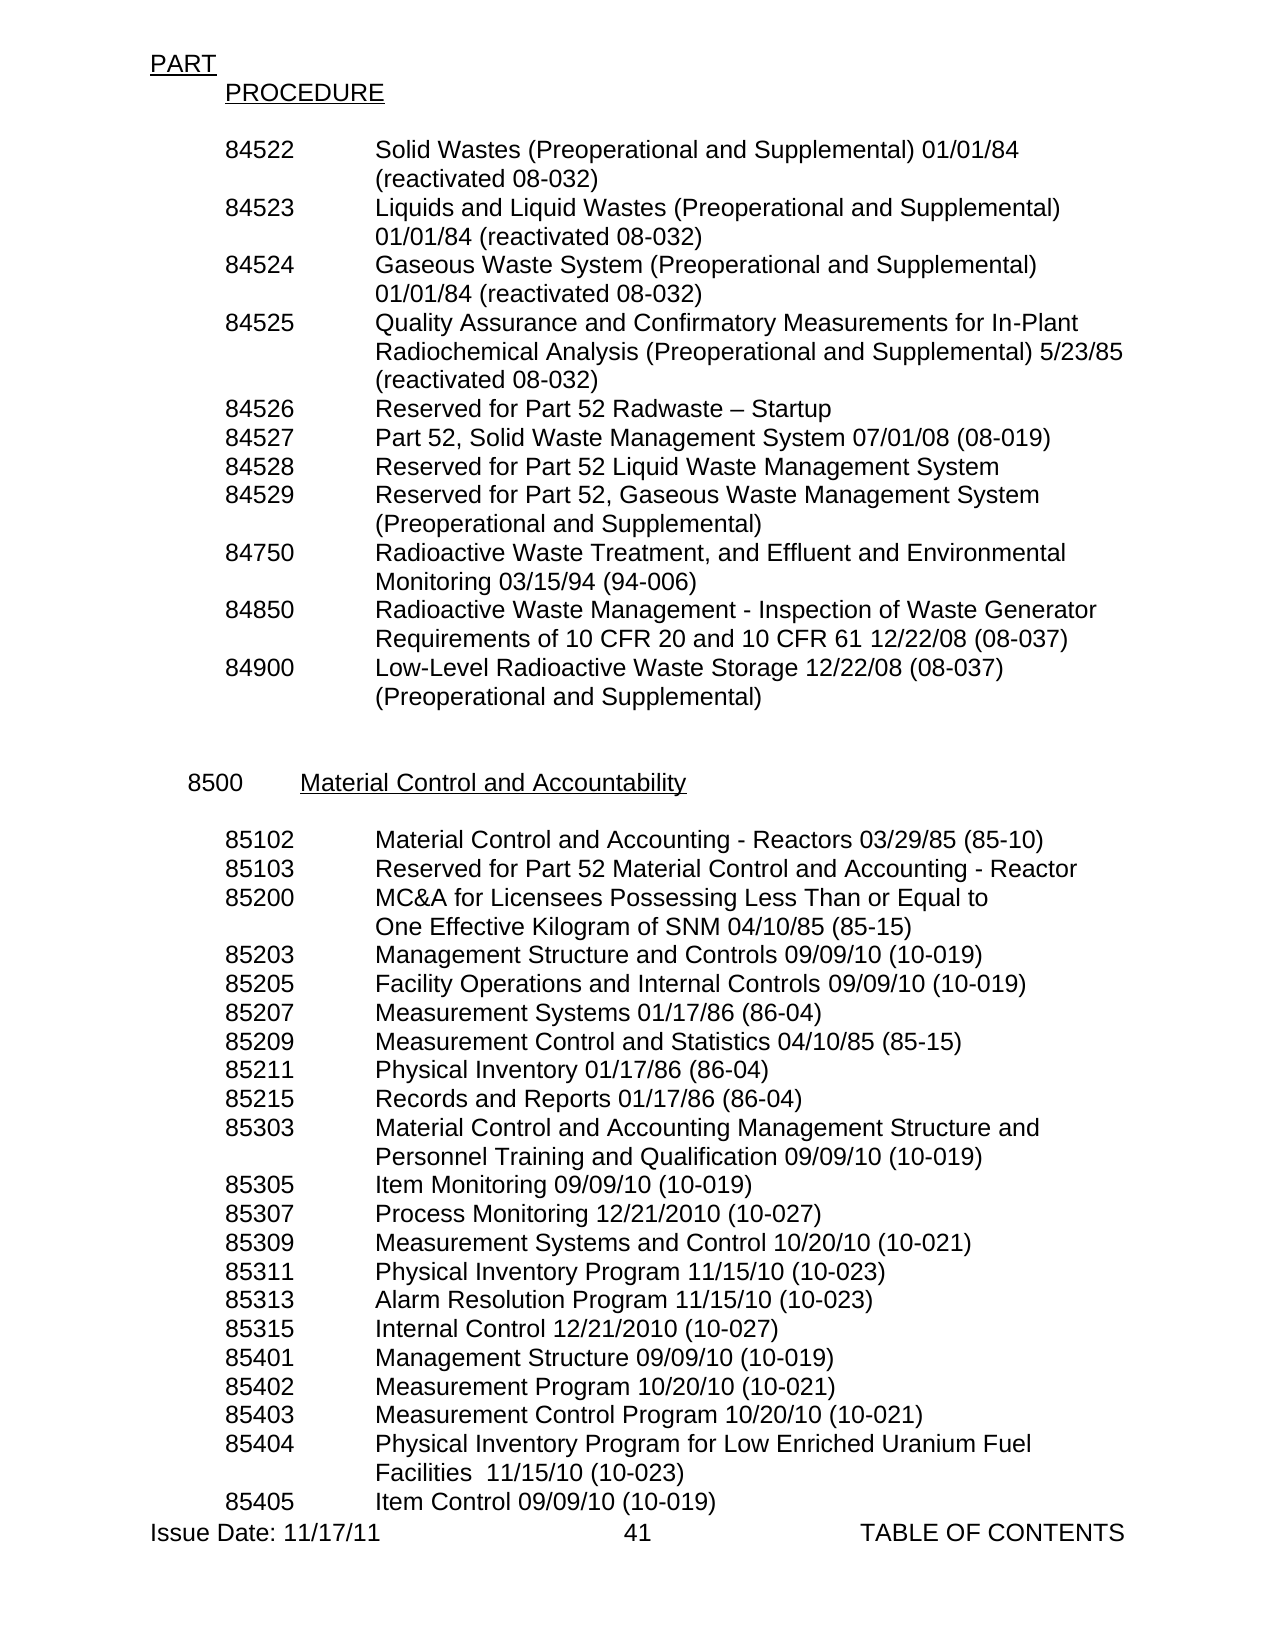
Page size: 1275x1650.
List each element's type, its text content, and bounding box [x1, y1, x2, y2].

text 85102 Material Control and Accounting - Reactors 03/29/85 (85-10) [225, 825, 1125, 854]
text 84525 Quality Assurance and Confirmatory Measurements for In-Plant Radiochemical Analysis (Preoperational and Supplemental) 5/23/85 (reactivated 08-032) [150, 308, 1125, 394]
text (Preoperational and Supplemental) [150, 682, 1125, 710]
text 85404 Physical Inventory Program for Low Enriched Uranium Fuel Facilities 11/15/10 (10-023) [150, 1429, 1125, 1487]
text 84524 Gaseous Waste System (Preoperational and Supplemental) 01/01/84 (reactivated 08-032) [150, 250, 1125, 308]
text 84526 Reserved for Part 52 Radwaste – Startup [150, 394, 1125, 423]
text 85205 Facility Operations and Internal Controls 09/09/10 (10-019) [150, 969, 1125, 998]
text 85211 Physical Inventory 01/17/86 (86-04) [150, 1055, 1125, 1084]
text 85103 Reserved for Part 52 Material Control and Accounting - Reactor [225, 854, 1125, 883]
text 84750 Radioactive Waste Treatment, and Effluent and Environmental [225, 538, 1125, 567]
text 85405 Item Control 09/09/10 (10-019) [150, 1487, 1125, 1515]
text 85203 Management Structure and Controls 09/09/10 (10-019) [150, 940, 1125, 969]
text 85207 Measurement Systems 01/17/86 (86-04) [225, 998, 1125, 1027]
text 85311 Physical Inventory Program 11/15/10 (10-023) [150, 1257, 1125, 1285]
text One Effective Kilogram of SNM 04/10/85 (85-15) [225, 912, 1125, 940]
text 85209 Measurement Control and Statistics 04/10/85 (85-15) [225, 1027, 1125, 1055]
text 85305 Item Monitoring 09/09/10 (10-019) [150, 1170, 1125, 1199]
text 85309 Measurement Systems and Control 10/20/10 (10-021) [150, 1228, 1125, 1257]
text 85402 Measurement Program 10/20/10 (10-021) [150, 1372, 1125, 1400]
text 84522 Solid Wastes (Preoperational and Supplemental) 01/01/84 (reactivated 08-032) [150, 135, 1125, 193]
text 85403 Measurement Control Program 10/20/10 (10-021) [150, 1400, 1125, 1429]
text 84900 Low-Level Radioactive Waste Storage 12/22/08 (08-037) [150, 653, 1125, 682]
text 84523 Liquids and Liquid Wastes (Preoperational and Supplemental) 01/01/84 (reactivated 08-032) [150, 193, 1125, 250]
text 85401 Management Structure 09/09/10 (10-019) [150, 1343, 1125, 1372]
text 85303 Material Control and Accounting Management Structure and Personnel Training and Qualification 09/09/10 (10-019) [150, 1113, 1125, 1170]
text 84528 Reserved for Part 52 Liquid Waste Management System [225, 452, 1125, 480]
text 85313 Alarm Resolution Program 11/15/10 (10-023) [150, 1285, 1125, 1314]
list Material Control and Accountability [187, 768, 1125, 797]
text 85307 Process Monitoring 12/21/2010 (10-027) [150, 1199, 1125, 1228]
text 85215 Records and Reports 01/17/86 (86-04) [150, 1084, 1125, 1113]
text Monitoring 03/15/94 (94-006) [150, 567, 1125, 595]
text 85315 Internal Control 12/21/2010 (10-027) [150, 1314, 1125, 1343]
text 85200 MC&A for Licensees Possessing Less Than or Equal to [225, 883, 1125, 912]
text 84529 Reserved for Part 52, Gaseous Waste Management System (Preoperational and Supplemental) [225, 480, 1125, 538]
text 84850 Radioactive Waste Management - Inspection of Waste Generator Requirements of 10 CFR 20 and 10 CFR 61 12/22/08 (08-037) [225, 595, 1125, 653]
text 84527 Part 52, Solid Waste Management System 07/01/08 (08-019) [150, 423, 1125, 452]
